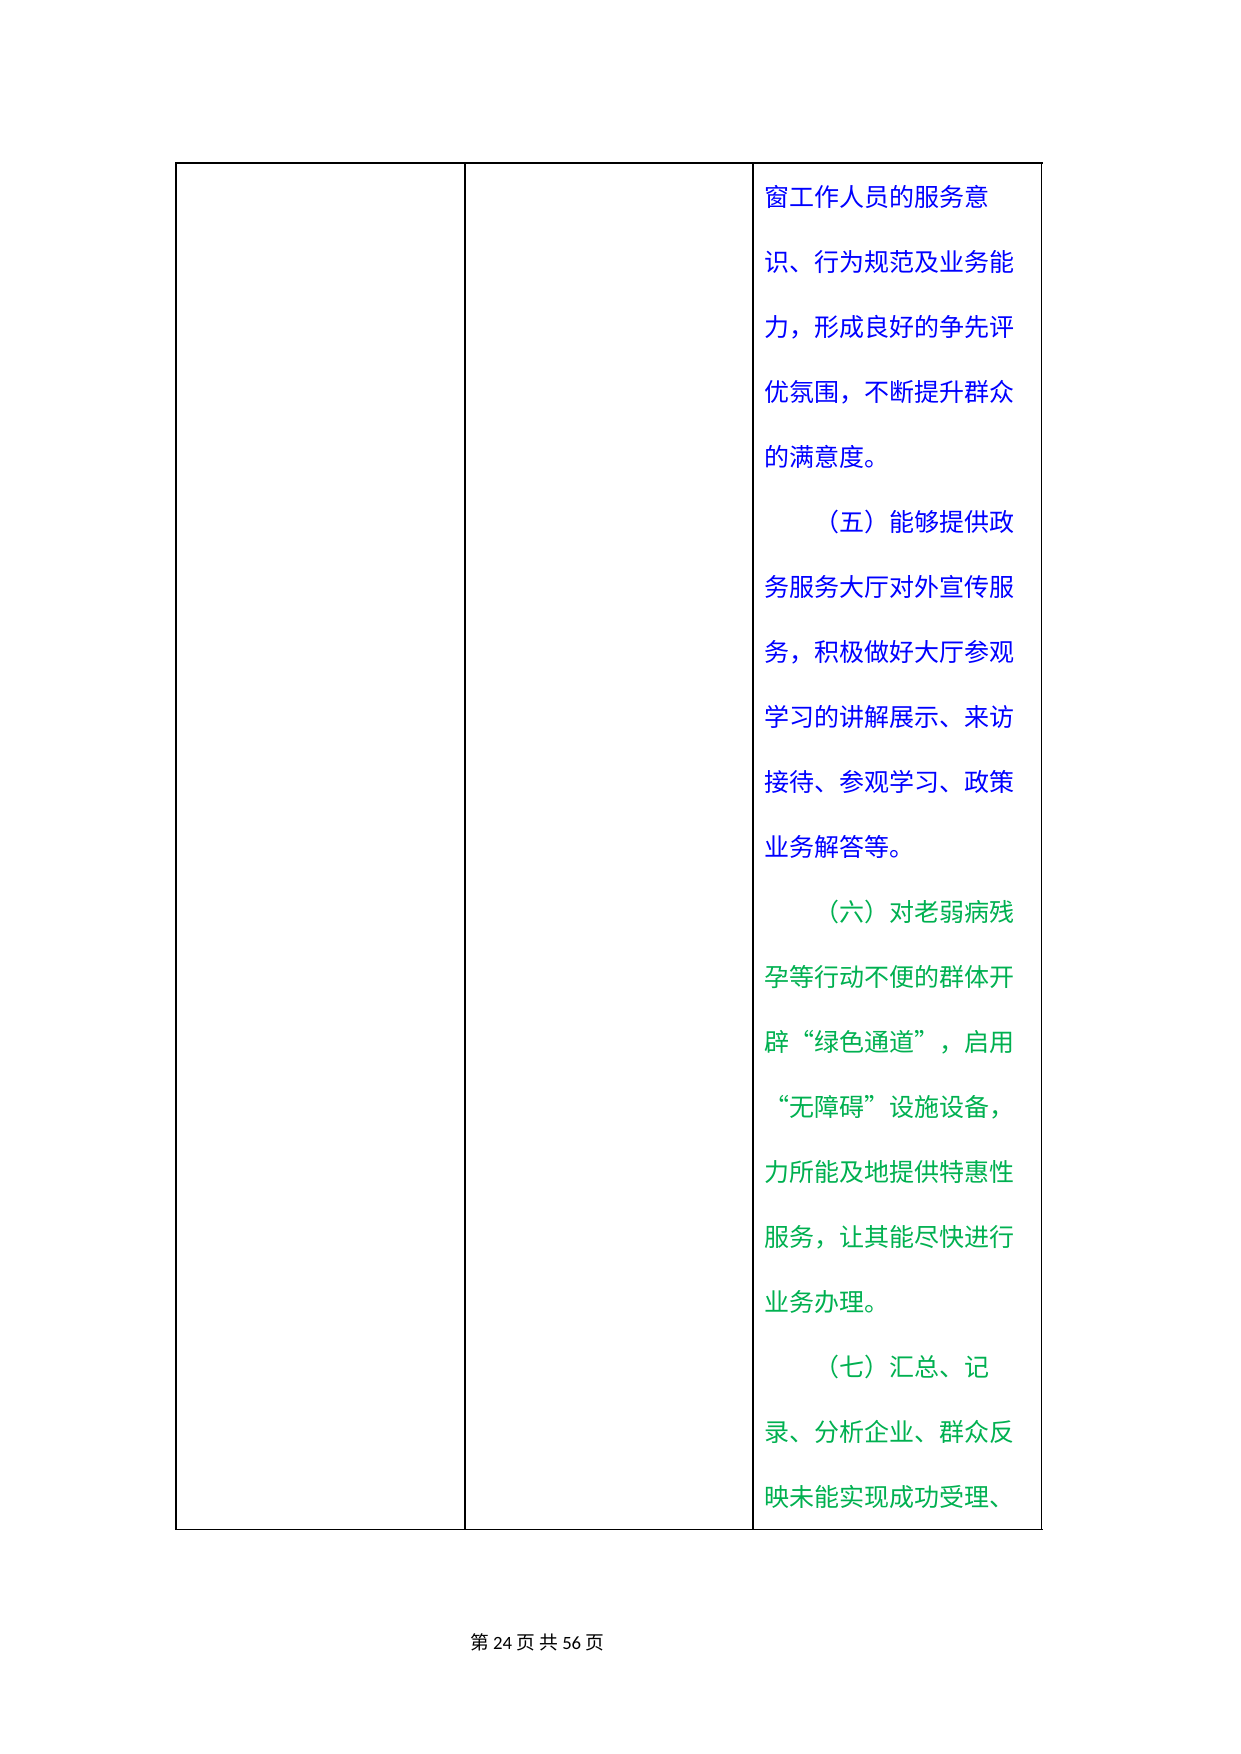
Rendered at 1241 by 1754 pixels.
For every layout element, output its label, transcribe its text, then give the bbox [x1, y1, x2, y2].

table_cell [754, 164, 1041, 1528]
table_cell 1 [177, 164, 464, 1528]
table_cell [466, 164, 752, 1528]
